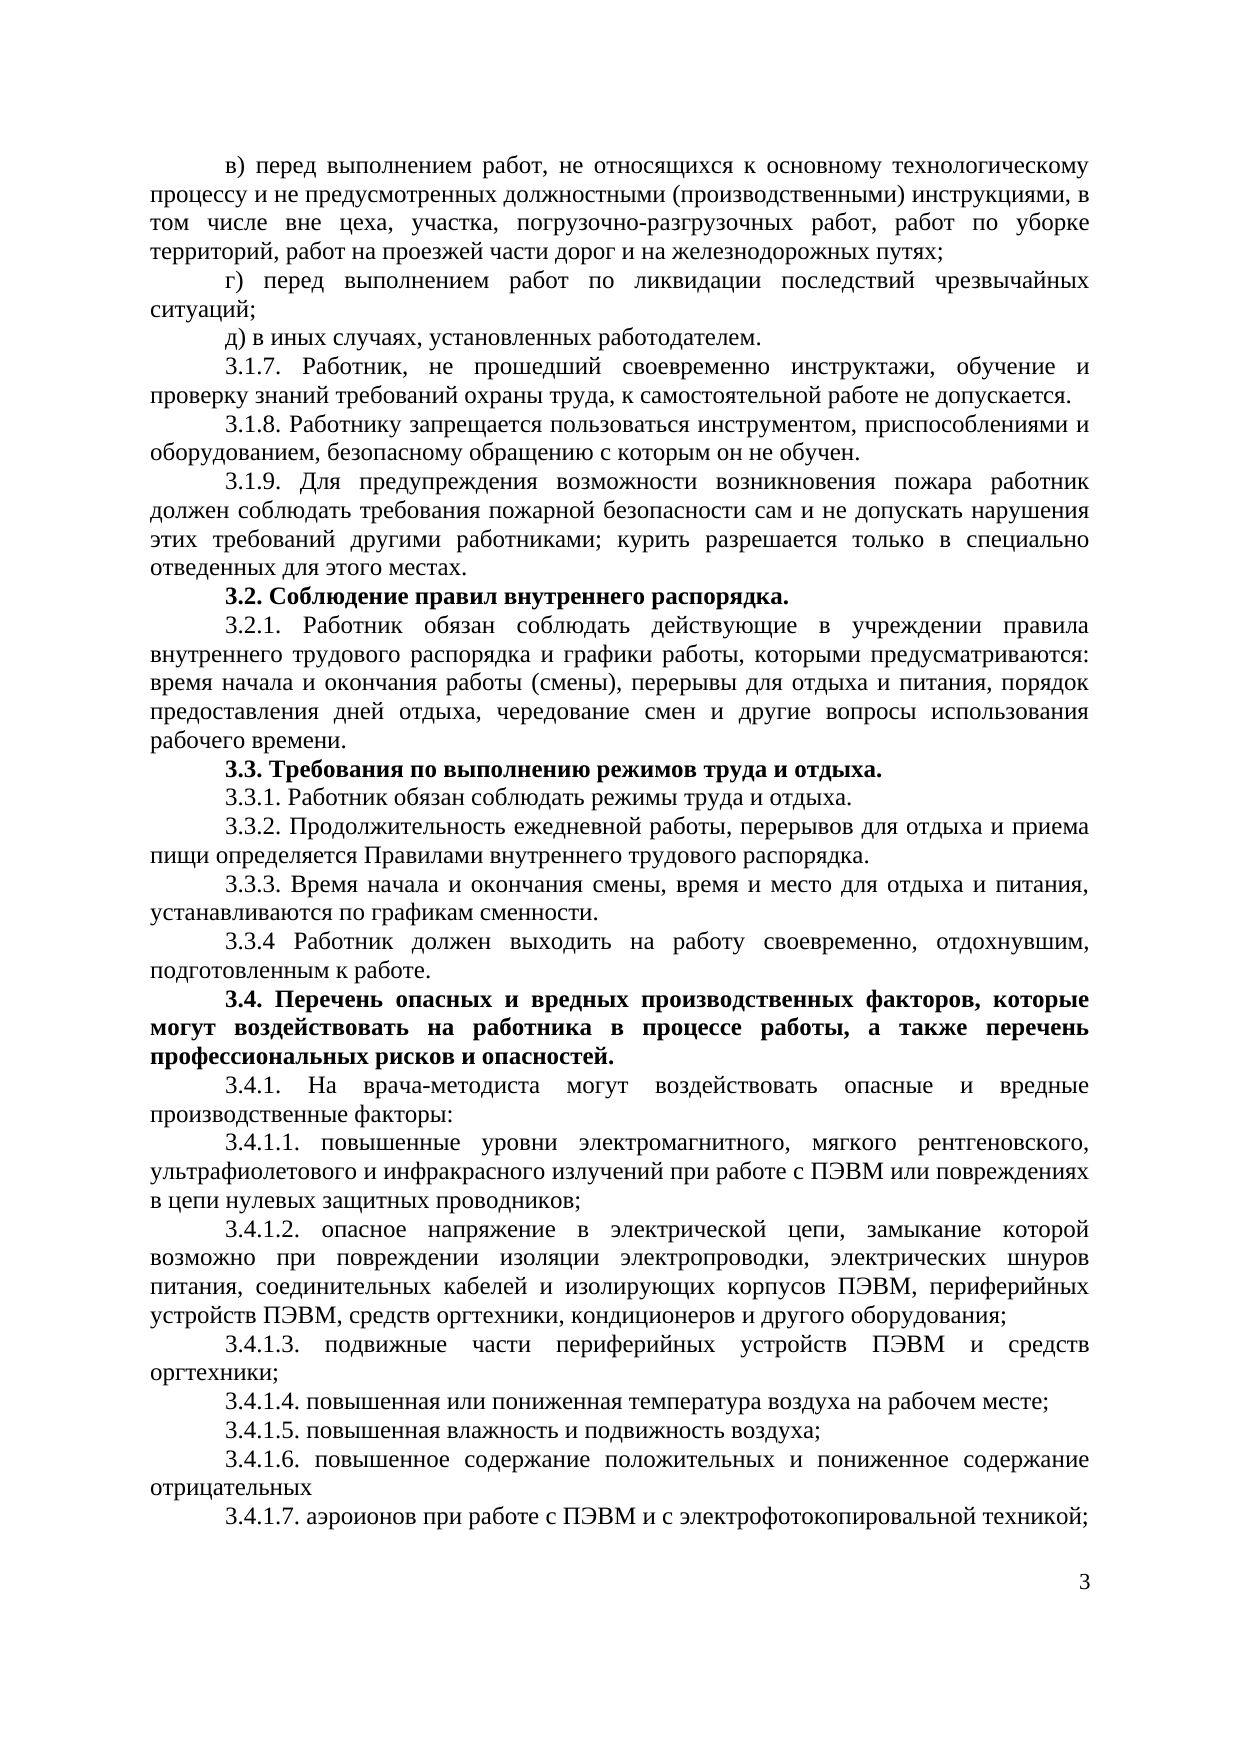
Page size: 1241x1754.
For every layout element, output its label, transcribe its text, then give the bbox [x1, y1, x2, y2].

text 3.4.1.2. опасное напряжение в электрической цепи, замыкание которой возможно при повреждении изоляции электропроводки, электрических шнуров питания, соединительных кабелей и изолирующих корпусов ПЭВМ, периферийных устройств ПЭВМ, средств оргтехники, кондиционеров и другого оборудования; [150, 1214, 1090, 1329]
text 3.4.1.3. подвижные части периферийных устройств ПЭВМ и средств оргтехники; [150, 1329, 1090, 1386]
text 3.4.1.4. повышенная или пониженная температура воздуха на рабочем месте; [150, 1386, 1090, 1415]
text 3.3. Требования по выполнению режимов труда и отдыха. [150, 754, 1090, 782]
text г) перед выполнением работ по ликвидации последствий чрезвычайных ситуаций; [150, 265, 1090, 322]
text 3.3.1. Работник обязан соблюдать режимы труда и отдыха. [150, 782, 1090, 811]
text 3.4.1.1. повышенные уровни электромагнитного, мягкого рентгеновского, ультрафиолетового и инфракрасного излучений при работе с ПЭВМ или повреждениях в цепи нулевых защитных проводников; [150, 1127, 1090, 1214]
text 3.4. Перечень опасных и вредных производственных факторов, которые могут воздействовать на работника в процессе работы, а также перечень профессиональных рисков и опасностей. [150, 984, 1090, 1070]
text 3.4.1.7. аэроионов при работе с ПЭВМ и с электрофотокопировальной техникой; [150, 1501, 1090, 1530]
text 3.1.9. Для предупреждения возможности возникновения пожара работник должен соблюдать требования пожарной безопасности сам и не допускать нарушения этих требований другими работниками; курить разрешается только в специально отведенных для этого местах. [150, 466, 1090, 581]
text 3.4.1.6. повышенное содержание положительных и пониженное содержание отрицательных [150, 1444, 1090, 1501]
text 3.1.7. Работник, не прошедший своевременно инструктажи, обучение и проверку знаний требований охраны труда, к самостоятельной работе не допускается. [150, 351, 1090, 409]
text в) перед выполнением работ, не относящихся к основному технологическому процессу и не предусмотренных должностными (производственными) инструкциями, в том числе вне цеха, участка, погрузочно-разгрузочных работ, работ по уборке территорий, работ на проезжей части дорог и на железнодорожных путях; [150, 150, 1090, 265]
text 3.3.4 Работник должен выходить на работу своевременно, отдохнувшим, подготовленным к работе. [150, 926, 1090, 984]
text 3.2.1. Работник обязан соблюдать действующие в учреждении правила внутреннего трудового распорядка и графики работы, которыми предусматриваются: время начала и окончания работы (смены), перерывы для отдыха и питания, порядок предоставления дней отдыха, чередование смен и другие вопросы использования рабочего времени. [150, 610, 1090, 754]
text 3.4.1. На врача-методиста могут воздействовать опасные и вредные производственные факторы: [150, 1070, 1090, 1127]
text 3.1.8. Работнику запрещается пользоваться инструментом, приспособлениями и оборудованием, безопасному обращению с которым он не обучен. [150, 409, 1090, 466]
text 3.3.2. Продолжительность ежедневной работы, перерывов для отдыха и приема пищи определяется Правилами внутреннего трудового распорядка. [150, 811, 1090, 869]
text 3.2. Соблюдение правил внутреннего распорядка. [150, 581, 1090, 610]
text д) в иных случаях, установленных работодателем. [150, 322, 1090, 351]
text 3.3.3. Время начала и окончания смены, время и место для отдыха и питания, устанавливаются по графикам сменности. [150, 869, 1090, 926]
text 3.4.1.5. повышенная влажность и подвижность воздуха; [150, 1415, 1090, 1444]
